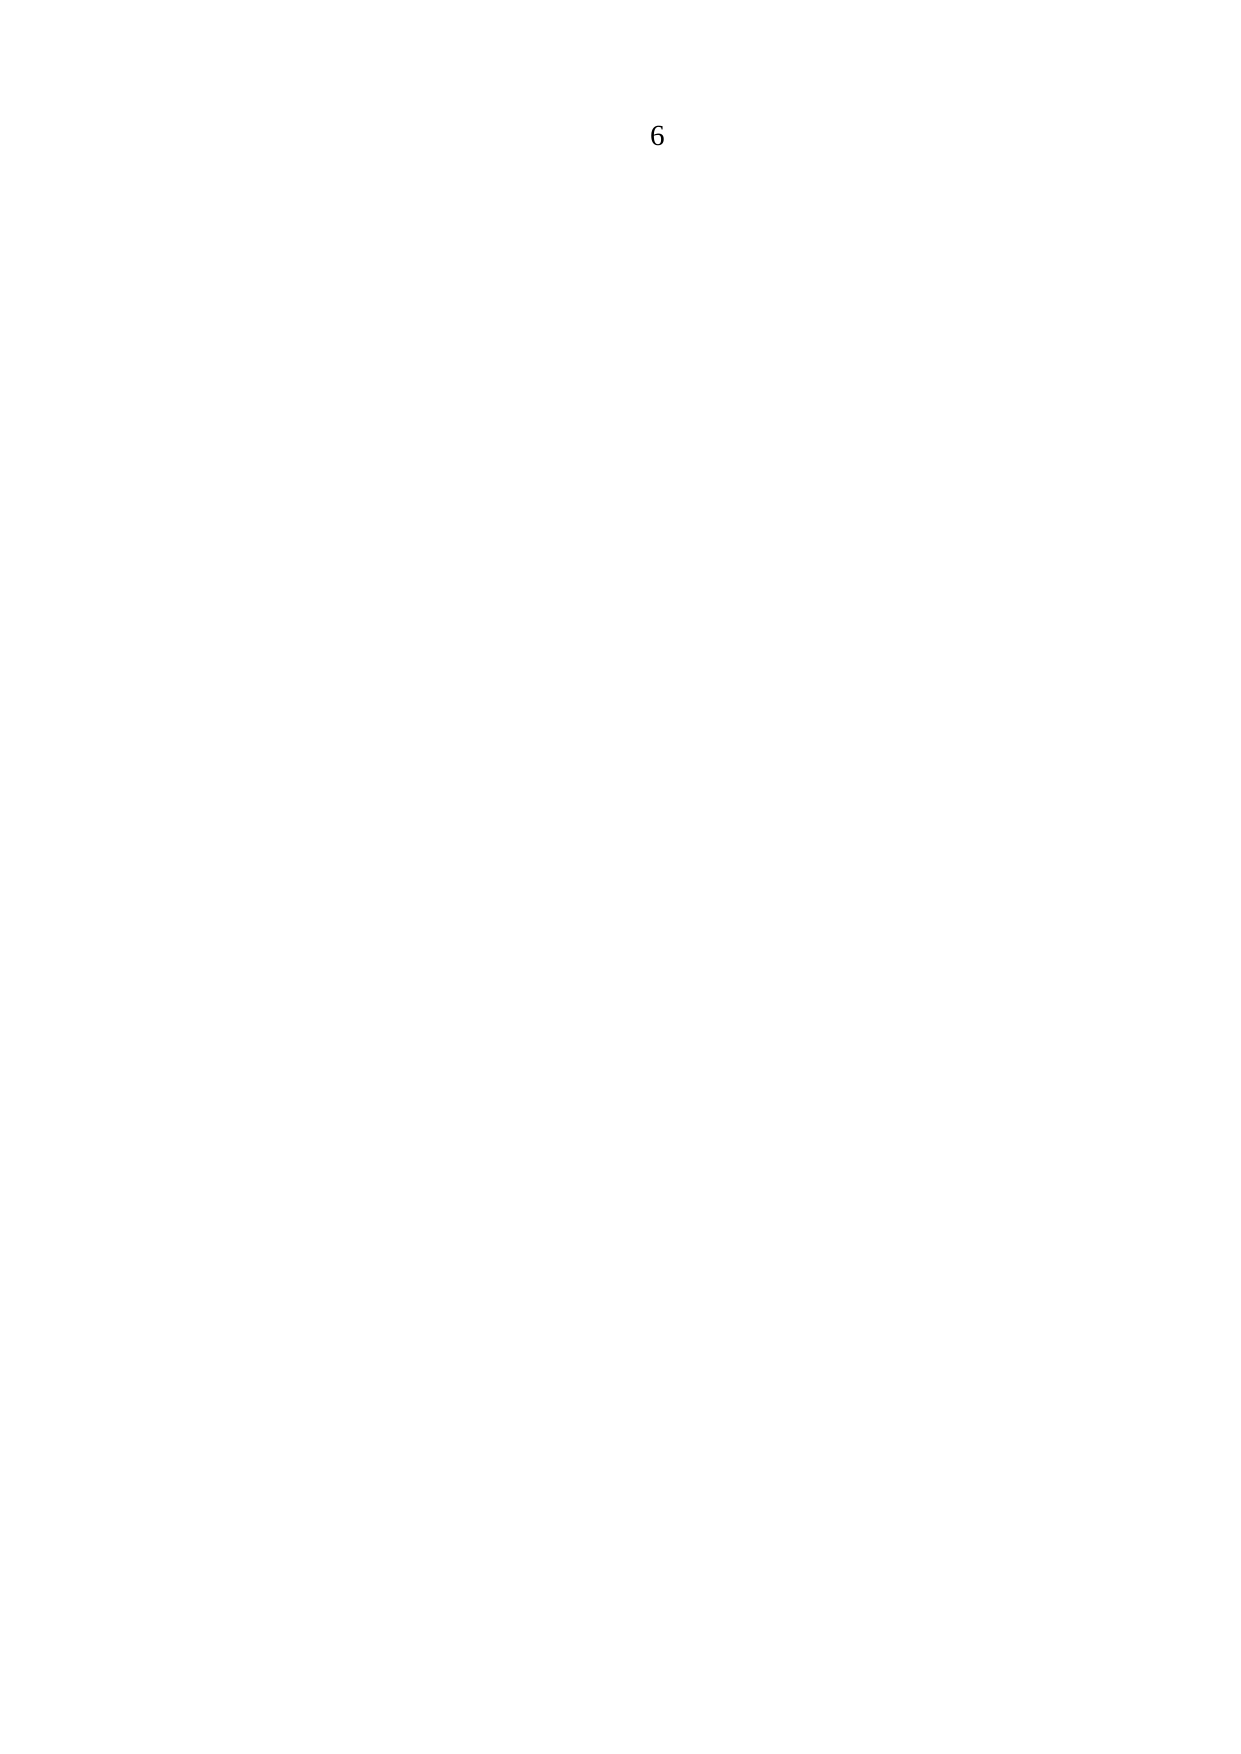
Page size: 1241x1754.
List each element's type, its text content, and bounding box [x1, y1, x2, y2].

text 6 [162, 118, 1152, 152]
